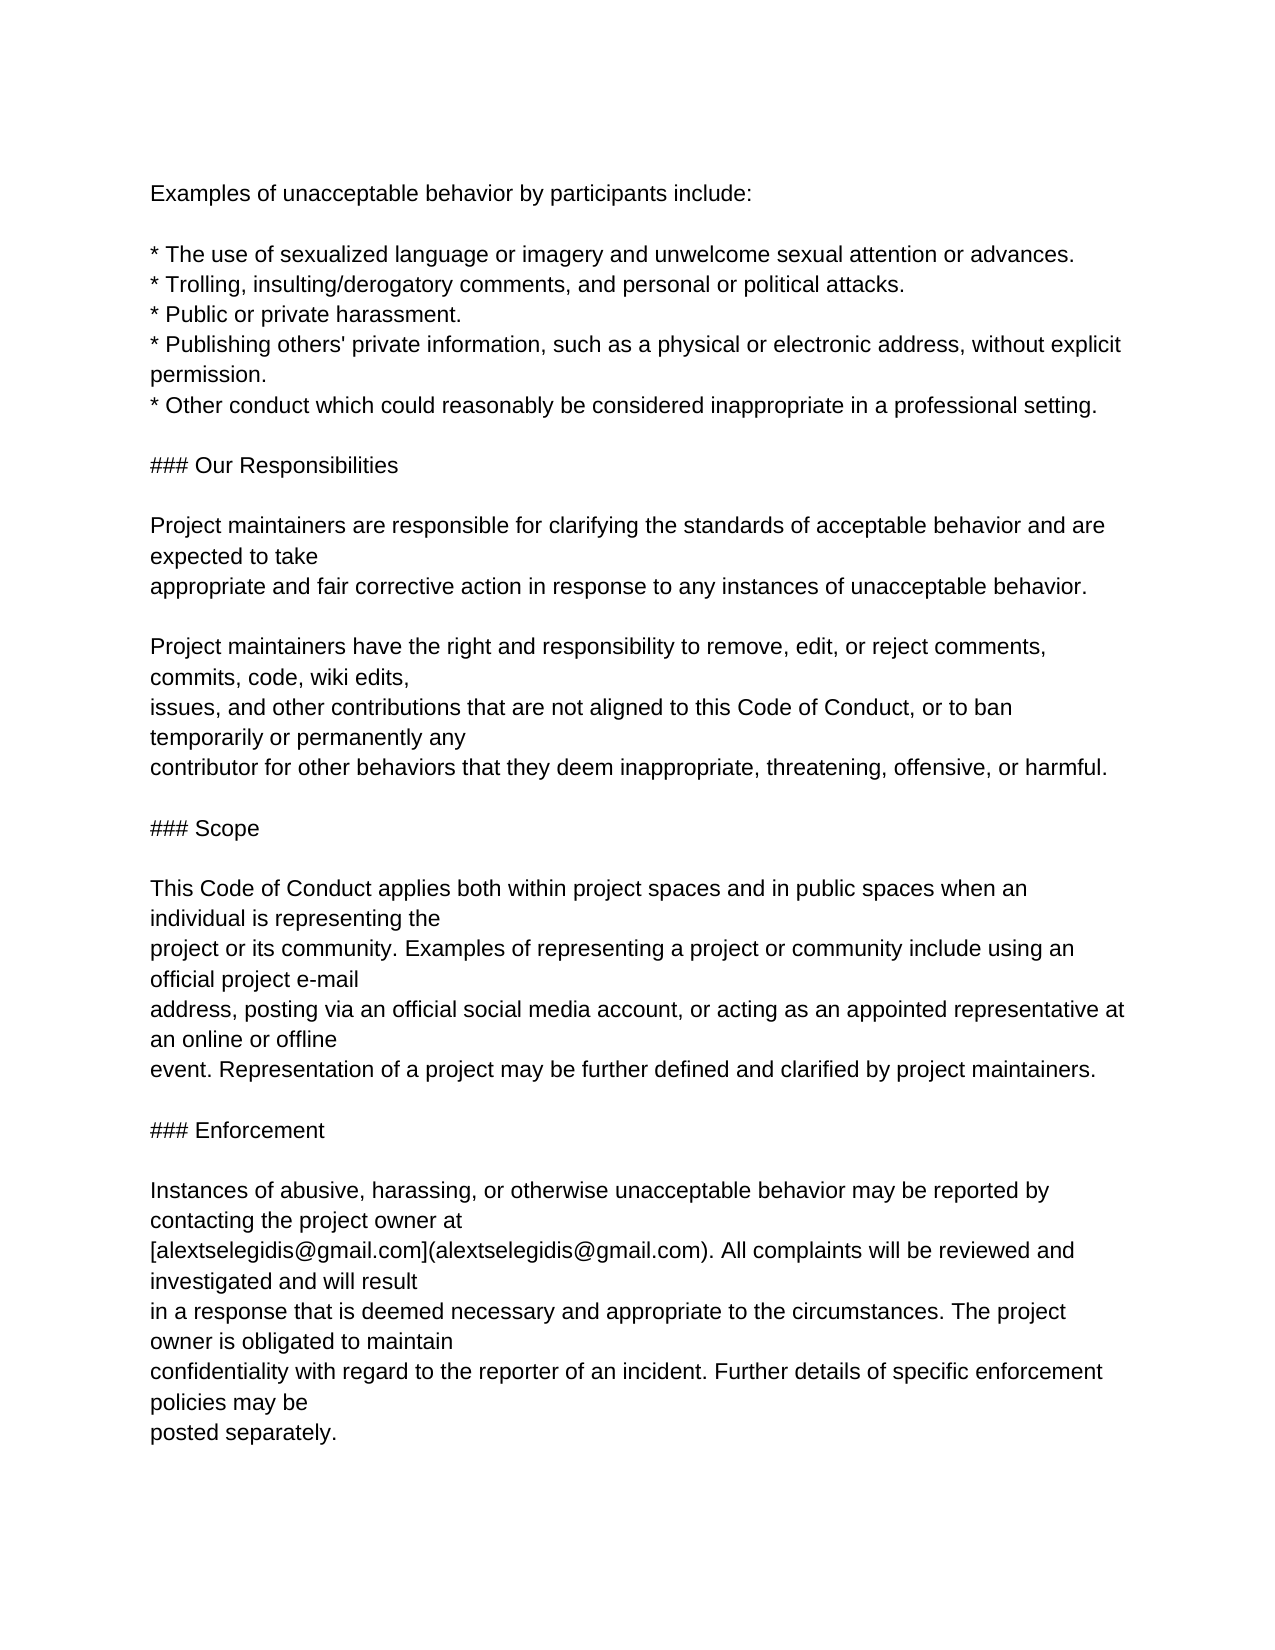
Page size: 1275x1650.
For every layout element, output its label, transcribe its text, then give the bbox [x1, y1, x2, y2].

text Project maintainers are responsible for clarifying the standards of acceptable behavior and are expected to take [150, 512, 1125, 569]
text ### Scope [150, 814, 1125, 841]
text confidentiality with regard to the reporter of an incident. Further details of specific enforcement policies may be [150, 1358, 1125, 1415]
text project or its community. Examples of representing a project or community include using an official project e-mail [150, 935, 1125, 992]
text in a response that is deemed necessary and appropriate to the circumstances. The project owner is obligated to maintain [150, 1298, 1125, 1354]
text ### Our Responsibilities [150, 452, 1125, 478]
text event. Representation of a project may be further defined and clarified by project maintainers. [150, 1056, 1125, 1083]
text * Other conduct which could reasonably be considered inappropriate in a professional setting. [150, 392, 1125, 418]
text [alextselegidis@gmail.com](alextselegidis@gmail.com). All complaints will be reviewed and investigated and will result [150, 1237, 1125, 1294]
text Instances of abusive, harassing, or otherwise unacceptable behavior may be reported by contacting the project owner at [150, 1177, 1125, 1234]
text ### Enforcement [150, 1117, 1125, 1143]
text contributor for other behaviors that they deem inappropriate, threatening, offensive, or harmful. [150, 754, 1125, 781]
text posted separately. [150, 1419, 1125, 1445]
text Examples of unacceptable behavior by participants include: [150, 180, 1125, 207]
text * Trolling, insulting/derogatory comments, and personal or political attacks. [150, 271, 1125, 297]
text * The use of sexualized language or imagery and unwelcome sexual attention or advances. [150, 241, 1125, 267]
text address, posting via an official social media account, or acting as an appointed representative at an online or offline [150, 996, 1125, 1052]
text Project maintainers have the right and responsibility to remove, edit, or reject comments, commits, code, wiki edits, [150, 633, 1125, 690]
text issues, and other contributions that are not aligned to this Code of Conduct, or to ban temporarily or permanently any [150, 694, 1125, 750]
text * Publishing others' private information, such as a physical or electronic address, without explicit permission. [150, 331, 1125, 388]
text appropriate and fair corrective action in response to any instances of unacceptable behavior. [150, 573, 1125, 599]
text This Code of Conduct applies both within project spaces and in public spaces when an individual is representing the [150, 875, 1125, 932]
text * Public or private harassment. [150, 301, 1125, 327]
